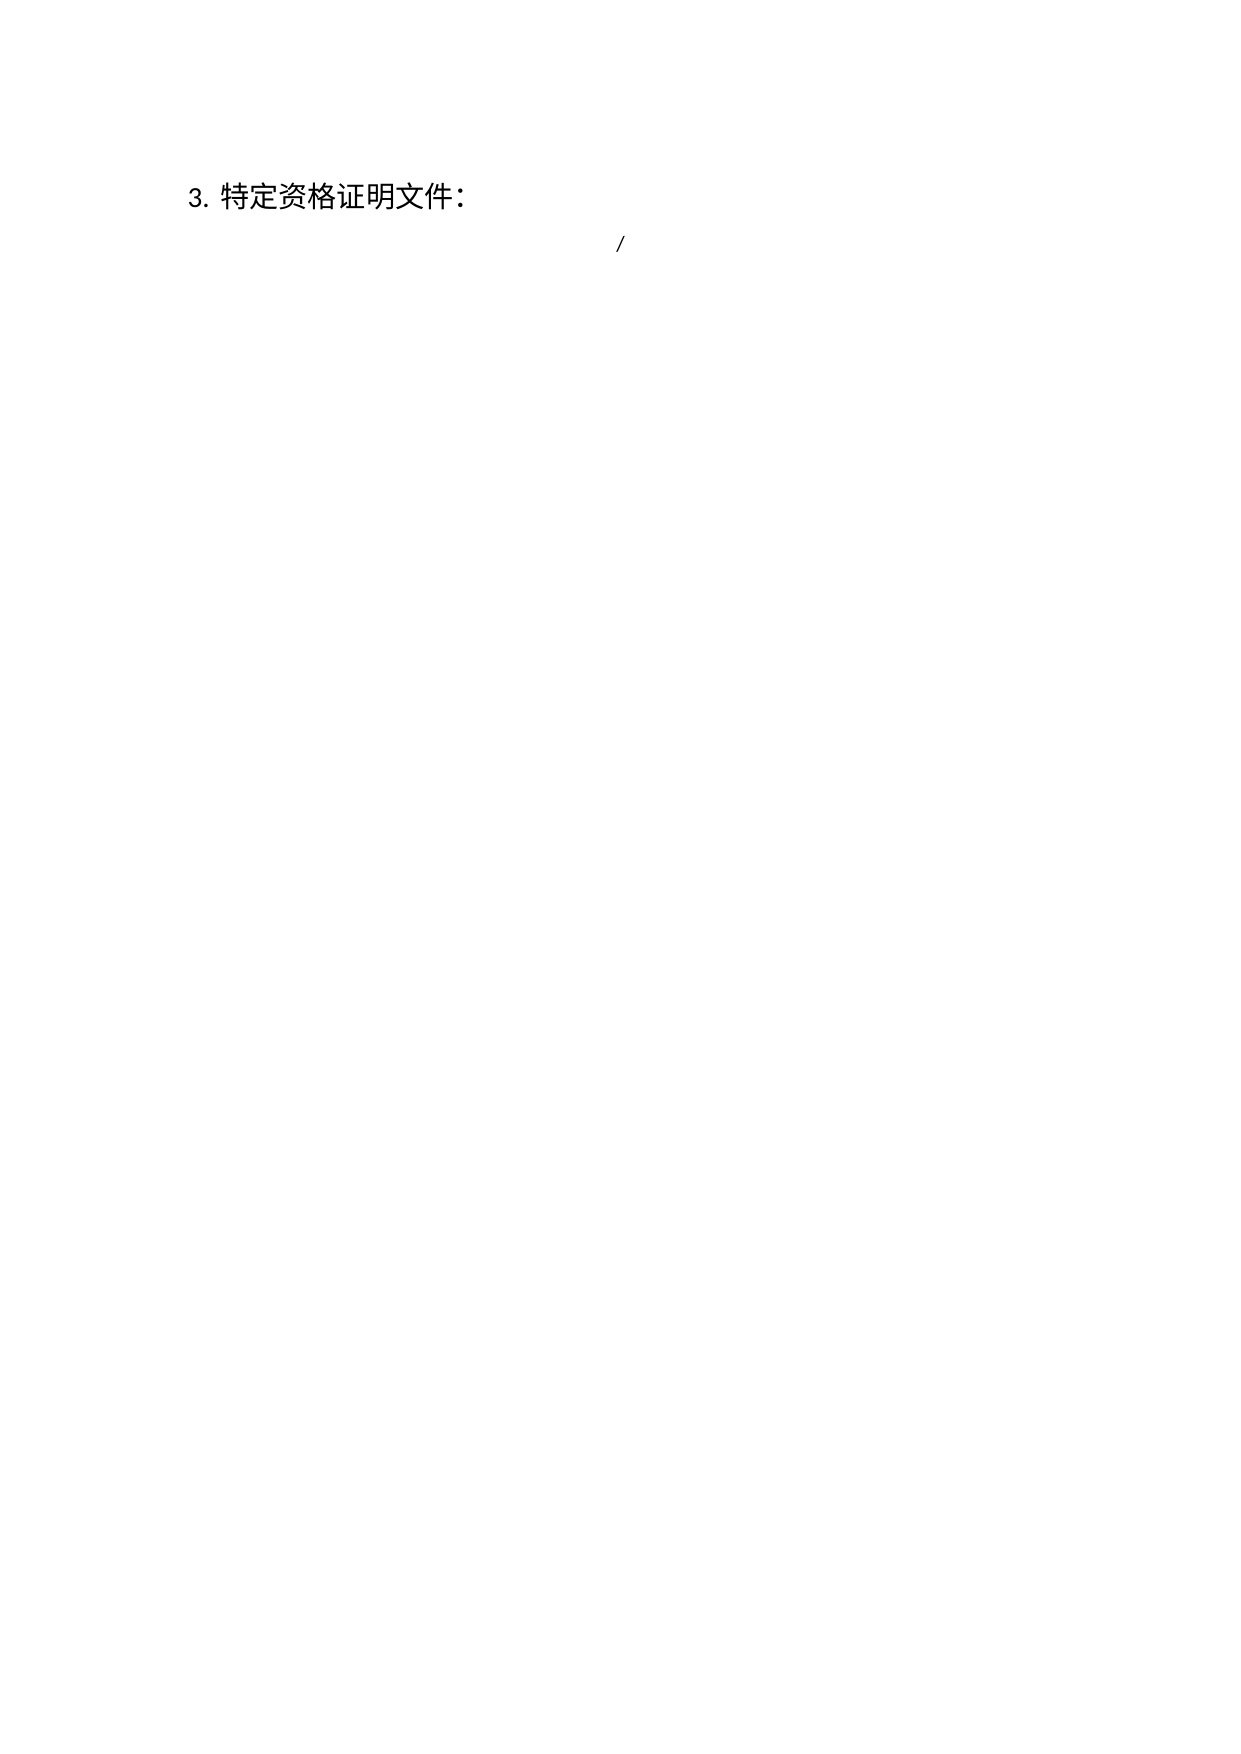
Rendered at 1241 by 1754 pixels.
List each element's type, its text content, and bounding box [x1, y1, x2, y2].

list / [187, 227, 1053, 259]
list 特定资格证明文件： [187, 162, 1053, 227]
